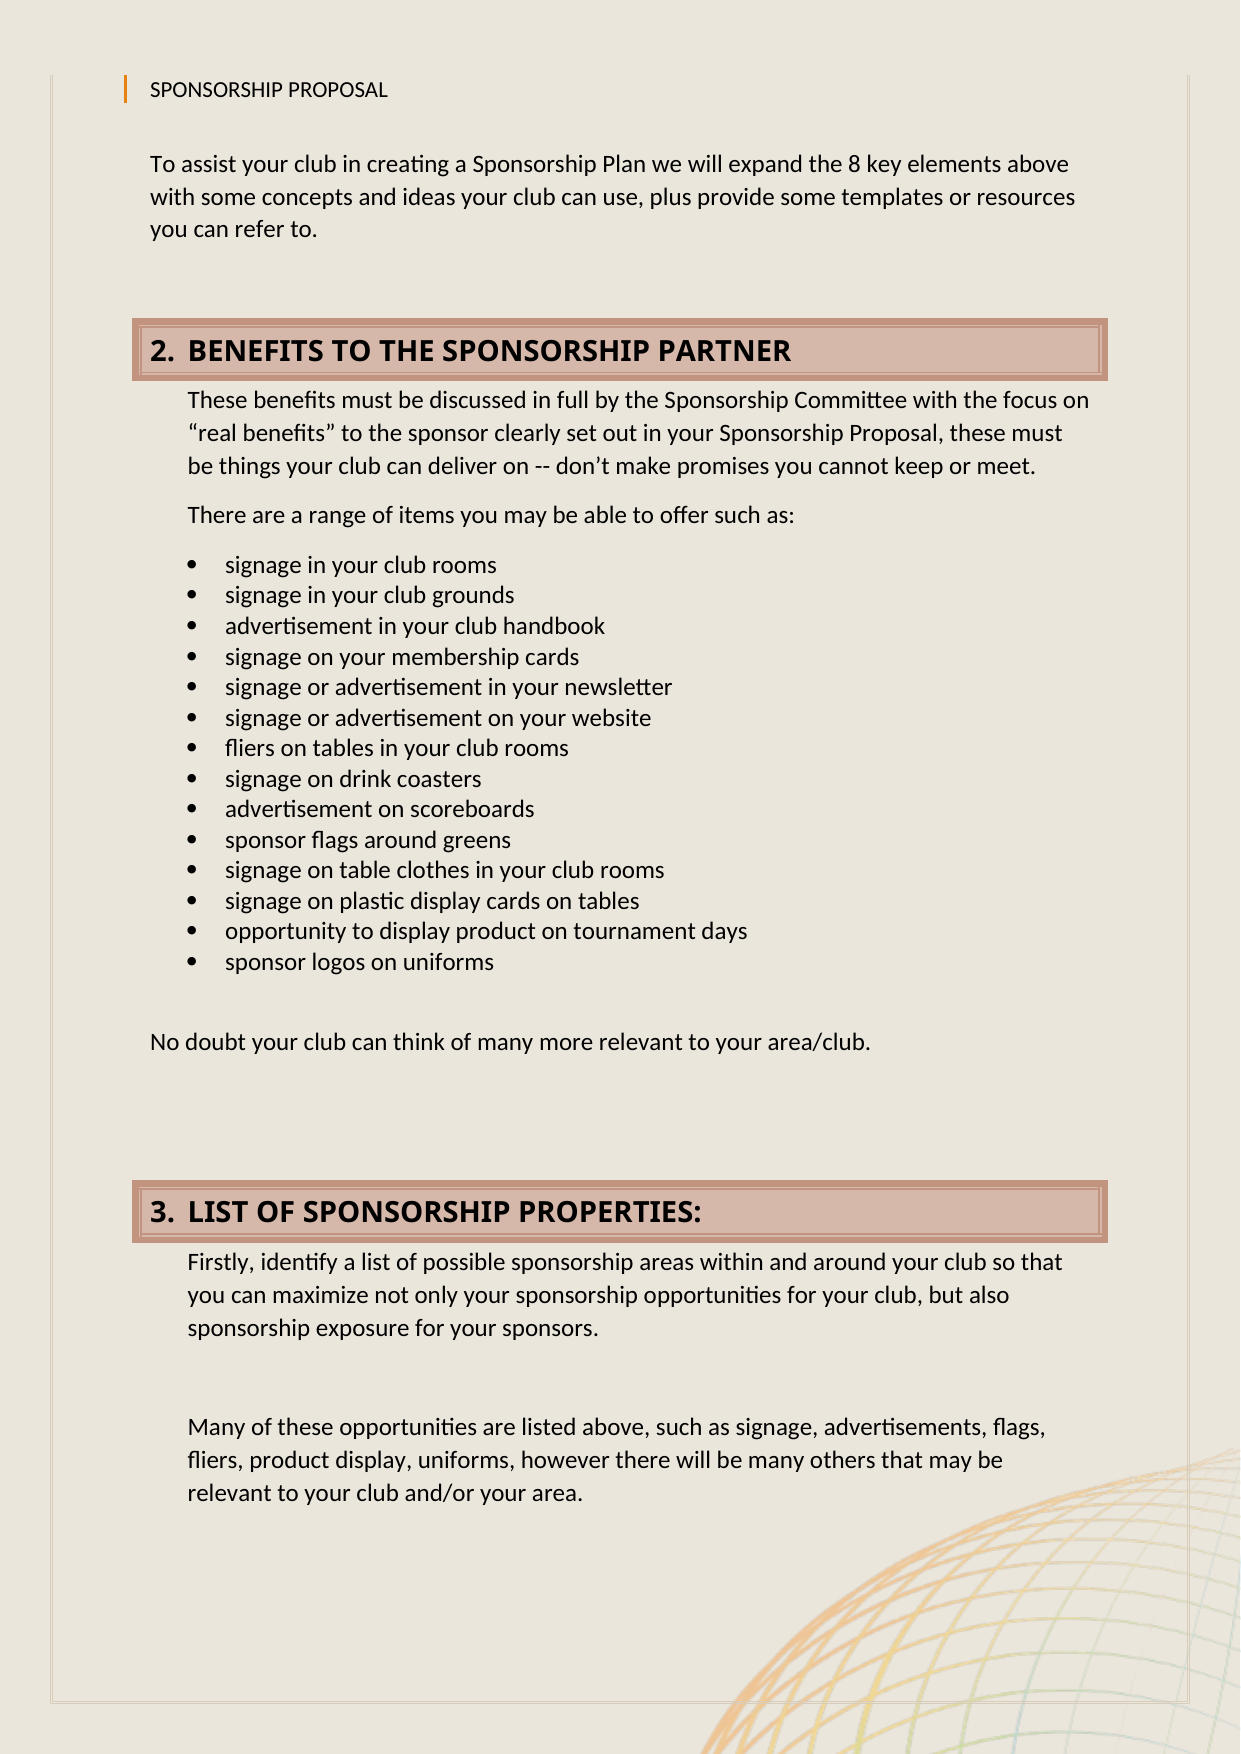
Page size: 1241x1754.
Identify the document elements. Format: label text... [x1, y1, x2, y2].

list signage or advertisement in your newsletter [187, 671, 1090, 702]
text These benefits must be discussed in full by the Sponsorship Committee with the focus on “real benefits” to the sponsor clearly set out in your Sponsorship Proposal, these must be things your club can deliver on -- don’t make promises you cannot keep or meet. [187, 384, 1090, 480]
list sponsor logos on uniforms [187, 946, 1090, 976]
text To assist your club in creating a Sponsorship Plan we will expand the 8 key elements above with some concepts and ideas your club can use, plus provide some templates or resources you can refer to. [150, 148, 1090, 244]
list signage or advertisement on your website [187, 702, 1090, 732]
list advertisement in your club handbook [187, 610, 1090, 641]
list signage in your club rooms [187, 549, 1090, 579]
text Firstly, identify a list of possible sponsorship areas within and around your club so that you can maximize not only your sponsorship opportunities for your club, but also sponsorship exposure for your sponsors. [187, 1246, 1090, 1342]
list signage on drink coasters [187, 763, 1090, 793]
text There are a range of items you may be able to offer such as: [187, 499, 1090, 530]
list sponsor flags around greens [187, 824, 1090, 854]
list fliers on tables in your club rooms [187, 732, 1090, 763]
text Many of these opportunities are listed above, such as signage, advertisements, flags, fliers, product display, uniforms, however there will be many others that may be relevant to your club and/or your area. [187, 1411, 1090, 1507]
subtitle BENEFITS TO THE SPONSORSHIP PARTNER [142, 328, 1098, 372]
list signage on your membership cards [187, 641, 1090, 671]
list opportunity to display product on tournament days [187, 915, 1090, 946]
subtitle LIST OF SPONSORSHIP PROPERTIES: [142, 1190, 1098, 1233]
text No doubt your club can think of many more relevant to your area/club. [150, 1026, 1090, 1056]
list signage on table clothes in your club rooms [187, 854, 1090, 885]
list signage on plastic display cards on tables [187, 885, 1090, 915]
list signage in your club grounds [187, 579, 1090, 610]
list advertisement on scoreboards [187, 793, 1090, 824]
